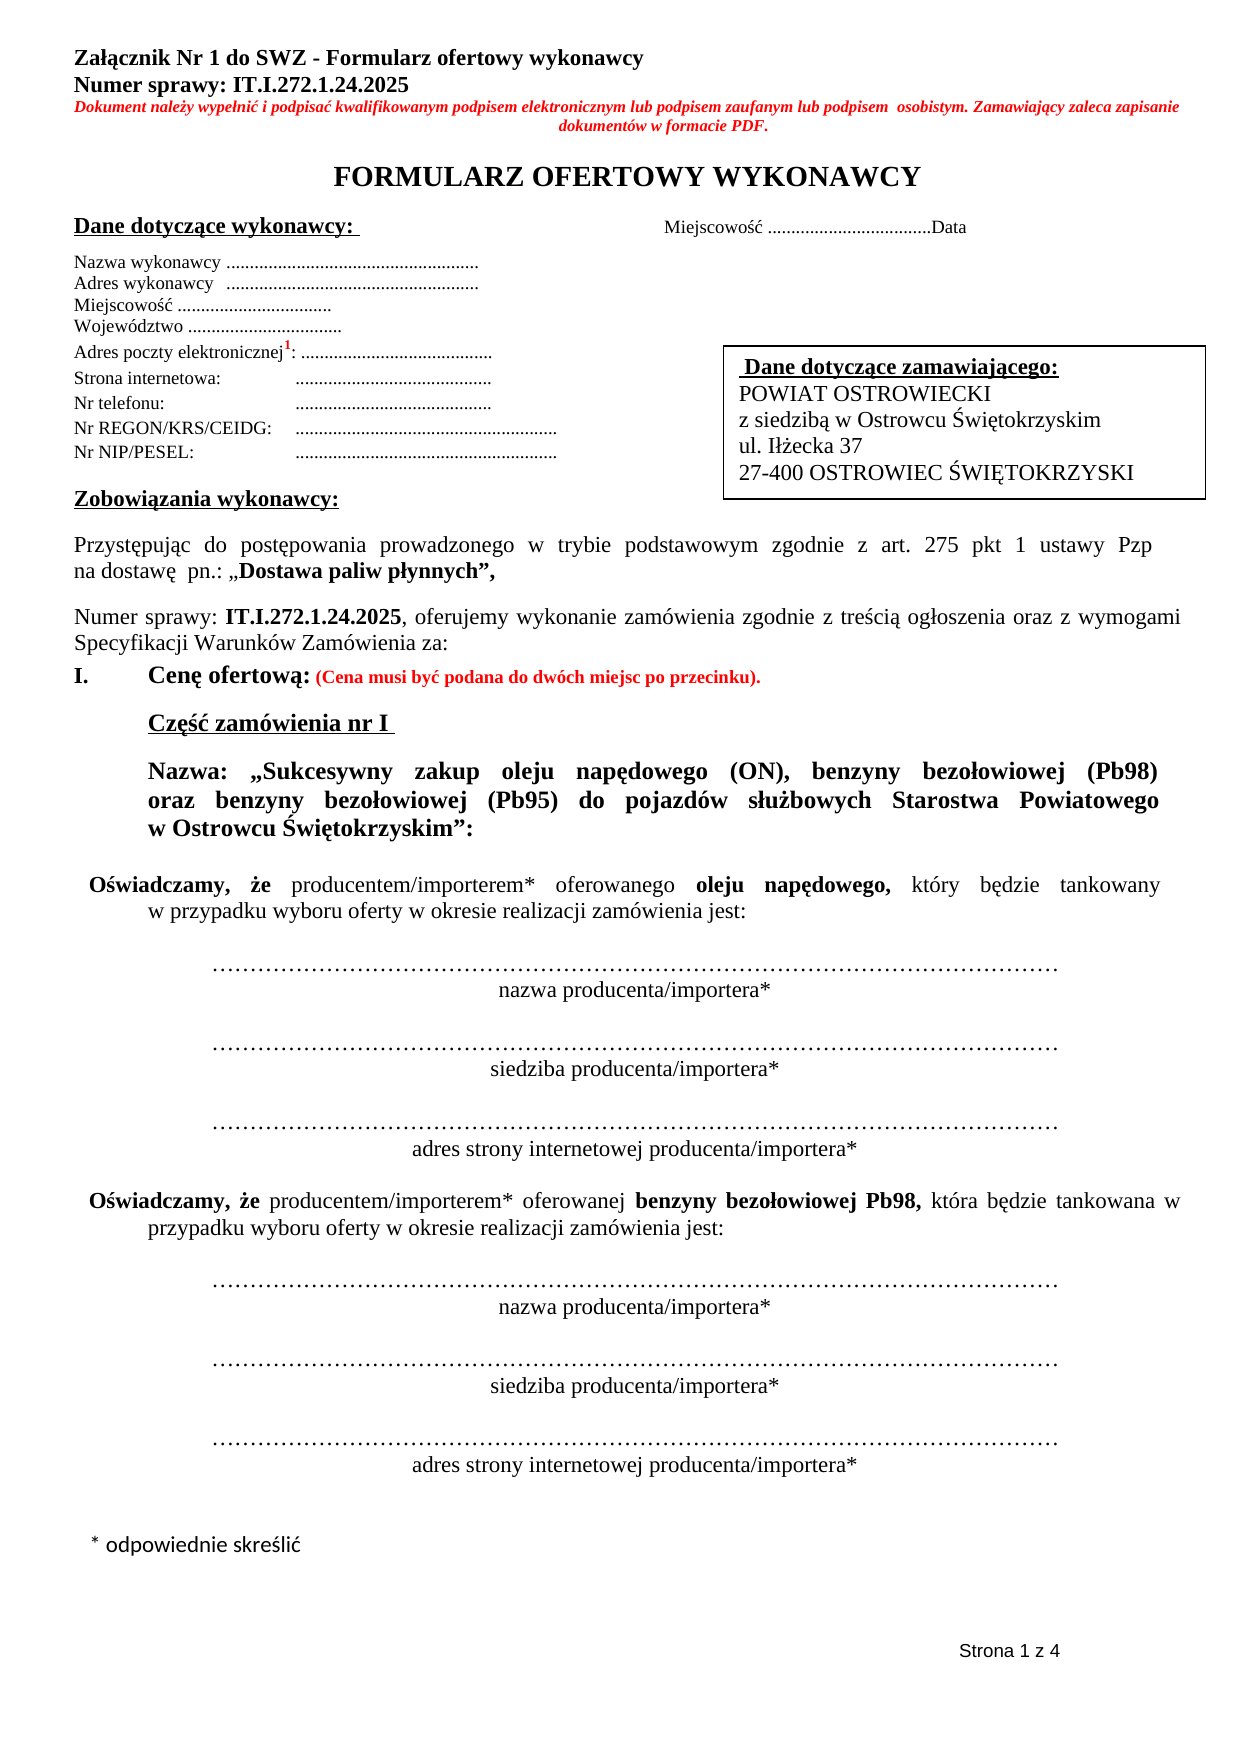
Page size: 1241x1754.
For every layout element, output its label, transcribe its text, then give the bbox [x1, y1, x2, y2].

list Cenę ofertową: (Cena musi być podana do dwóch miejsc po przecinku). [74, 660, 1181, 689]
text Nr REGON/KRS/CEIDG: ........................................................ [74, 417, 723, 438]
text Miejscowość ................................. [74, 294, 1181, 315]
text Numer sprawy: IT.I.272.1.24.2025 [74, 71, 1181, 97]
text ………………………………………………………………………………………………… [88, 1029, 1181, 1056]
text Dokument należy wypełnić i podpisać kwalifikowanym podpisem elektronicznym lub podpisem zaufanym lub podpisem osobistym. Zamawiający zaleca zapisanie dokumentów w formacie PDF. [74, 97, 1181, 135]
text Województwo ................................. [74, 315, 1181, 337]
text Nr telefonu: .......................................... [74, 392, 723, 413]
text * odpowiednie skreślić [74, 1530, 1181, 1558]
text ………………………………………………………………………………………………… [88, 1345, 1181, 1372]
text Numer sprawy: IT.I.272.1.24.2025, oferujemy wykonanie zamówienia zgodnie z treścią ogłoszenia oraz z wymogami Specyfikacji Warunków Zamówienia za: [74, 603, 1181, 655]
text Załącznik Nr 1 do SWZ - Formularz ofertowy wykonawcy [74, 44, 1181, 71]
text ………………………………………………………………………………………………… [88, 1424, 1181, 1451]
text Dane dotyczące wykonawcy: Miejscowość ...................................Data [74, 212, 1181, 238]
text ………………………………………………………………………………………………… [88, 1108, 1181, 1134]
text Adres wykonawcy ...................................................... [74, 272, 1181, 294]
text Strona internetowa: .......................................... [74, 367, 723, 388]
text ………………………………………………………………………………………………… [88, 1266, 1181, 1293]
text Przystępując do postępowania prowadzonego w trybie podstawowym zgodnie z art. 275 pkt 1 ustawy Pzp na dostawę pn.: „Dostawa paliw płynnych”, [74, 531, 1181, 583]
text Adres poczty elektronicznej1: ......................................... [74, 337, 1181, 363]
text Nr NIP/PESEL: ........................................................ [74, 441, 723, 463]
list Część zamówienia nr I [148, 708, 1181, 737]
text siedziba producenta/importera* [88, 1056, 1181, 1082]
text adres strony internetowej producenta/importera* [88, 1134, 1181, 1161]
list Nazwa: „Sukcesywny zakup oleju napędowego (ON), benzyny bezołowiowej (Pb98) oraz benzyny bezołowiowej (Pb95) do pojazdów służbowych Starostwa Powiatowego w Ostrowcu Świętokrzyskim”: [148, 756, 1181, 842]
text ………………………………………………………………………………………………… [88, 950, 1181, 976]
text siedziba producenta/importera* [88, 1372, 1181, 1398]
text Zobowiązania wykonawcy: [74, 485, 1181, 512]
text Oświadczamy, że producentem/importerem* oferowanego oleju napędowego, który będzie tankowany w przypadku wyboru oferty w okresie realizacji zamówienia jest: [88, 871, 1181, 924]
text Oświadczamy, że producentem/importerem* oferowanej benzyny bezołowiowej Pb98, która będzie tankowana w przypadku wyboru oferty w okresie realizacji zamówienia jest: [88, 1187, 1181, 1240]
text Nazwa wykonawcy ...................................................... [74, 251, 1181, 272]
text FORMULARZ OFERTOWY WYKONAWCY [74, 159, 1181, 193]
text adres strony internetowej producenta/importera* [88, 1451, 1181, 1477]
text nazwa producenta/importera* [88, 1293, 1181, 1319]
text nazwa producenta/importera* [88, 976, 1181, 1003]
